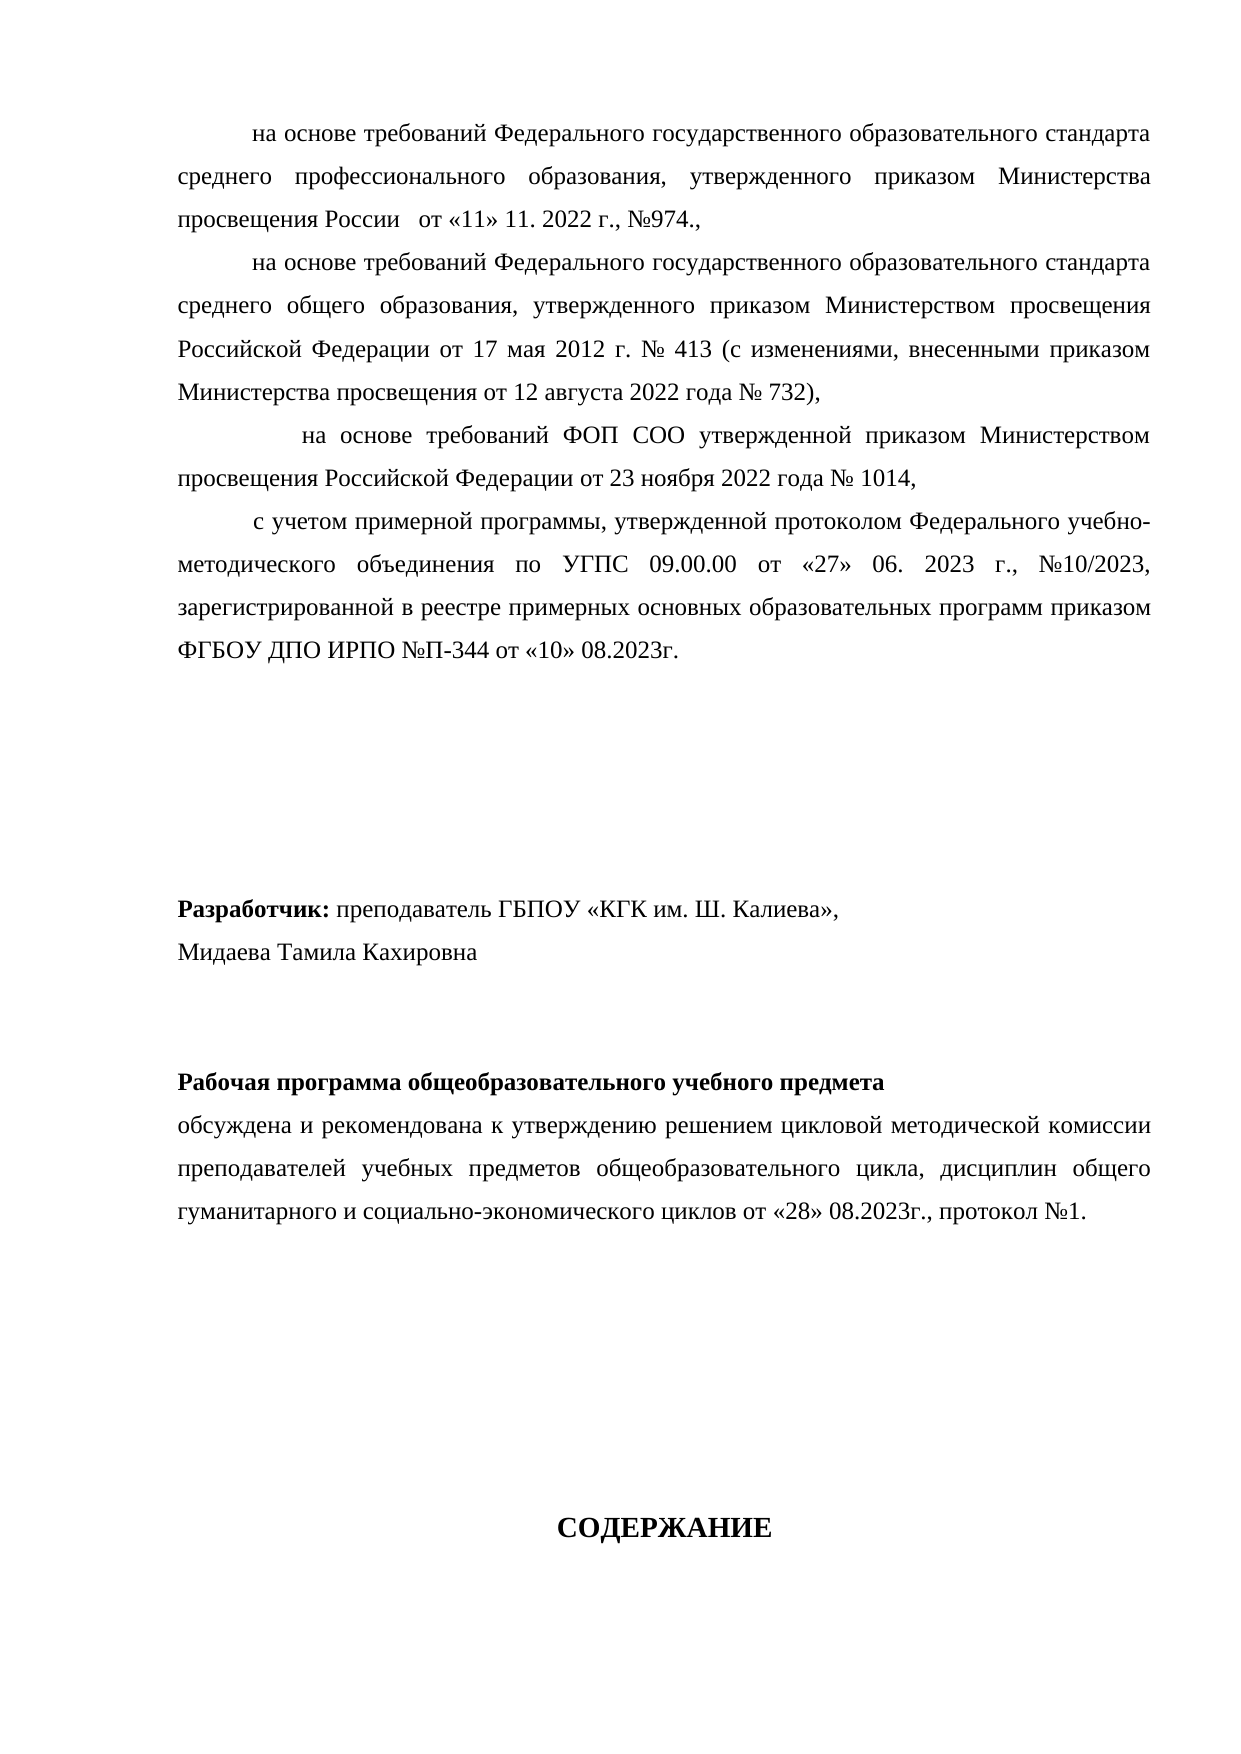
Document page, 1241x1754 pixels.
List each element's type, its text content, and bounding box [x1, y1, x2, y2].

text на основе требований Федерального государственного образовательного стандарта среднего профессионального образования, утвержденного приказом Министерства просвещения России от «11» 11. 2022 г., №974., [177, 118, 1152, 233]
text на основе требований ФОП СОО утвержденной приказом Министерством просвещения Российской Федерации от 23 ноября 2022 года № 1014, [177, 420, 1152, 492]
text Разработчик: преподаватель ГБПОУ «КГК им. Ш. Калиева», [177, 894, 1152, 923]
text Рабочая программа общеобразовательного учебного предмета [177, 1067, 1152, 1096]
text СОДЕРЖАНИЕ [177, 1510, 1152, 1543]
text на основе требований Федерального государственного образовательного стандарта среднего общего образования, утвержденного приказом Министерством просвещения Российской Федерации от 17 мая 2012 г. № 413 (с изменениями, внесенными приказом Министерства просвещения от 12 августа 2022 года № 732), [177, 247, 1152, 406]
text с учетом примерной программы, утвержденной протоколом Федерального учебно-методического объединения по УГПС 09.00.00 от «27» 06. 2023 г., №10/2023, зарегистрированной в реестре примерных основных образовательных программ приказом ФГБОУ ДПО ИРПО №П-344 от «10» 08.2023г. [177, 506, 1152, 664]
text Мидаева Тамила Кахировна [177, 937, 1152, 966]
text обсуждена и рекомендована к утверждению решением цикловой методической комиссии преподавателей учебных предметов общеобразовательного цикла, дисциплин общего гуманитарного и социально-экономического циклов от «28» 08.2023г., протокол №1. [177, 1110, 1152, 1225]
